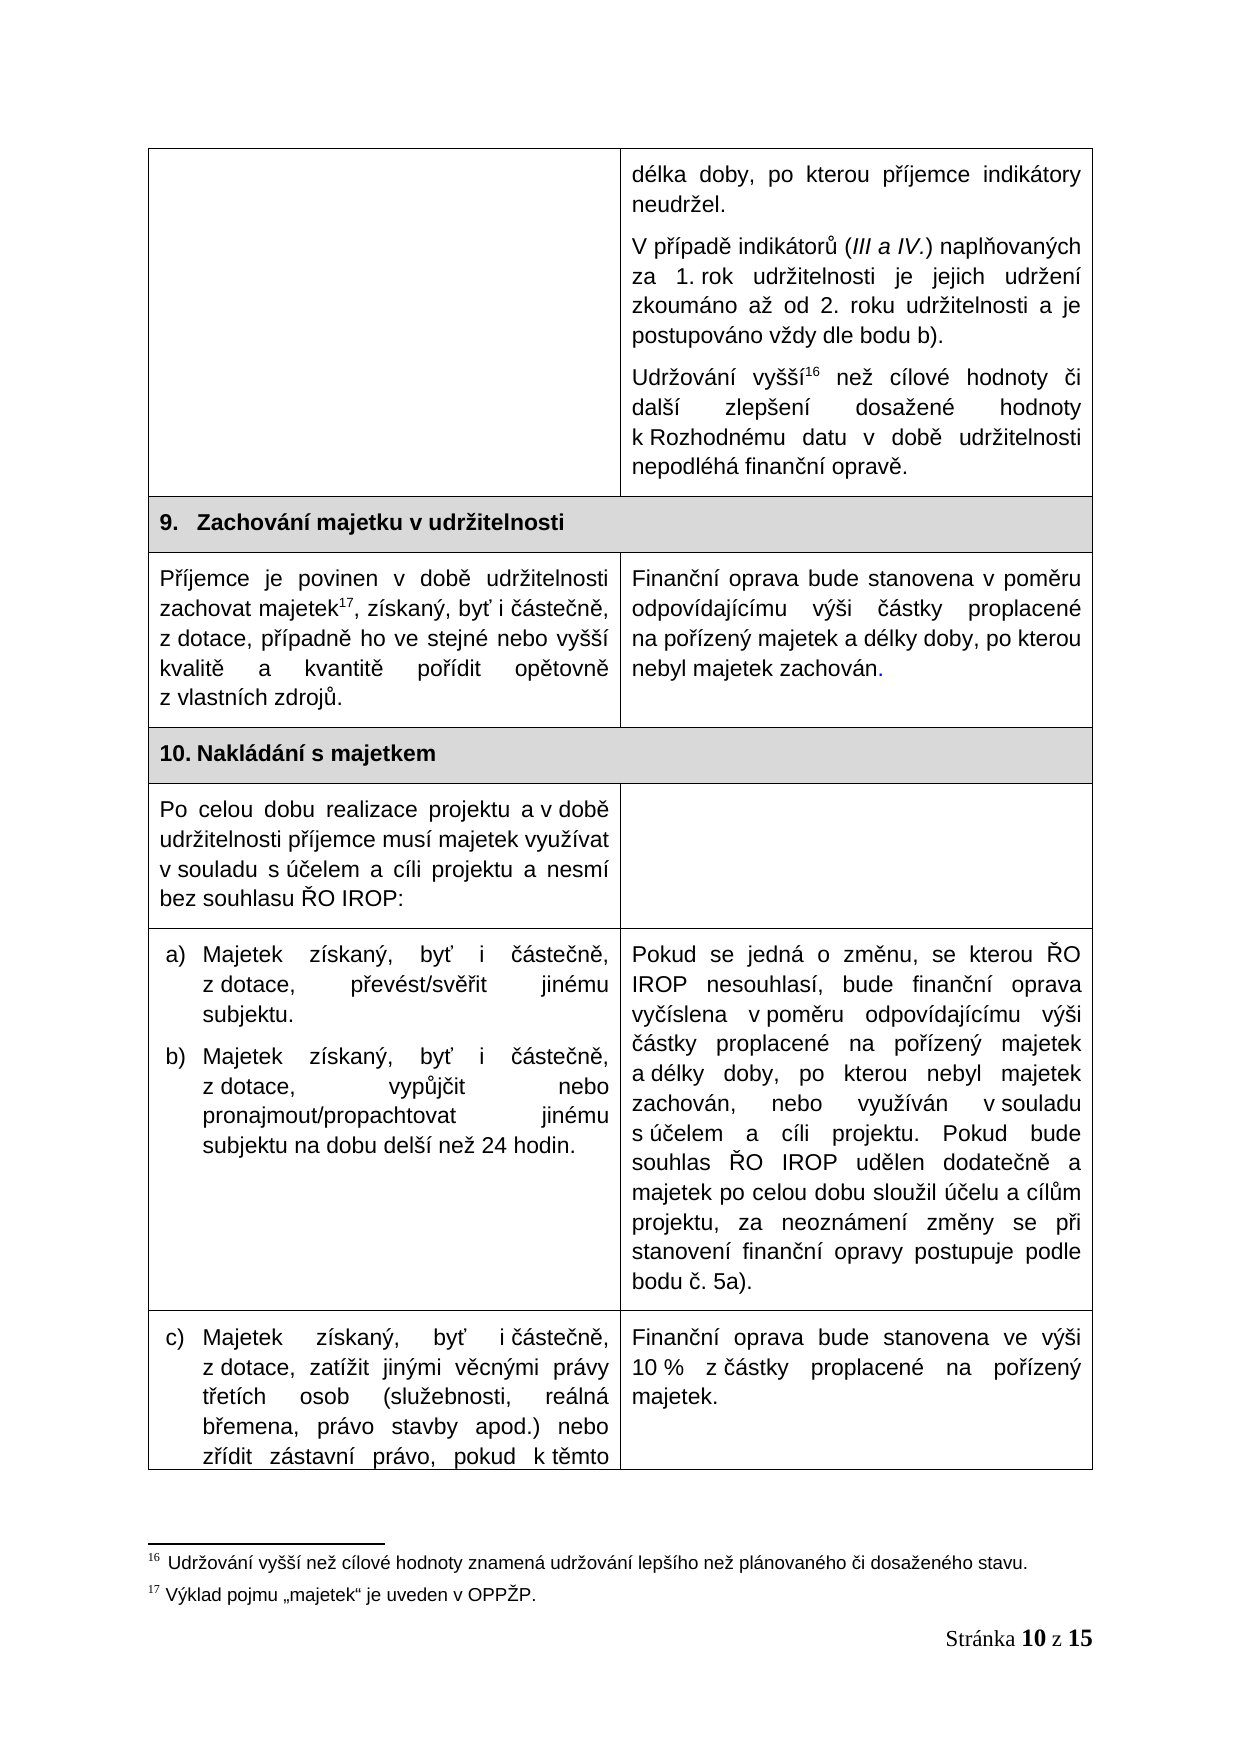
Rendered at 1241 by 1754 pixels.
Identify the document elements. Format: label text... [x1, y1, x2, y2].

table_cell Majetek získaný, byť i částečně, z dotace, převést/svěřit jinému subjektu. Majetek získaný, byť i částečně, z dotace, vypůjčit nebo pronajmout/propachtovat jinému subjektu na dobu delší než 24 hodin. [149, 929, 620, 1310]
table_cell Po celou dobu realizace projektu a v době udržitelnosti příjemce musí majetek využívat v souladu s účelem a cíli projektu a nesmí bez souhlasu ŘO IROP: [149, 784, 620, 928]
table_cell Pokud se jedná o změnu, se kterou ŘO IROP nesouhlasí, bude finanční oprava vyčíslena v poměru odpovídajícímu výši částky proplacené na pořízený majetek a délky doby, po kterou nebyl majetek zachován, nebo využíván v souladu s účelem a cíli projektu. Pokud bude souhlas ŘO IROP udělen dodatečně a majetek po celou dobu sloužil účelu a cílům projektu, za neoznámení změny se při stanovení finanční opravy postupuje podle bodu č. 5a). [621, 929, 1092, 1310]
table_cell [149, 149, 620, 496]
table_cell Finanční oprava bude stanovena v poměru odpovídajícímu výši částky proplacené na pořízený majetek a délky doby, po kterou nebyl majetek zachován. [621, 553, 1092, 727]
table_cell Nakládání s majetkem [149, 728, 1092, 783]
table_cell [621, 784, 1092, 928]
table_cell Příjemce je povinen v době udržitelnosti zachovat majetek, získaný, byť i částečně, z dotace, případně ho ve stejné nebo vyšší kvalitě a kvantitě pořídit opětovně z vlastních zdrojů. [149, 553, 620, 727]
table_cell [621, 1311, 1092, 1469]
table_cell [149, 1311, 620, 1469]
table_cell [621, 149, 1092, 496]
table_cell Zachování majetku v udržitelnosti [149, 497, 1092, 552]
